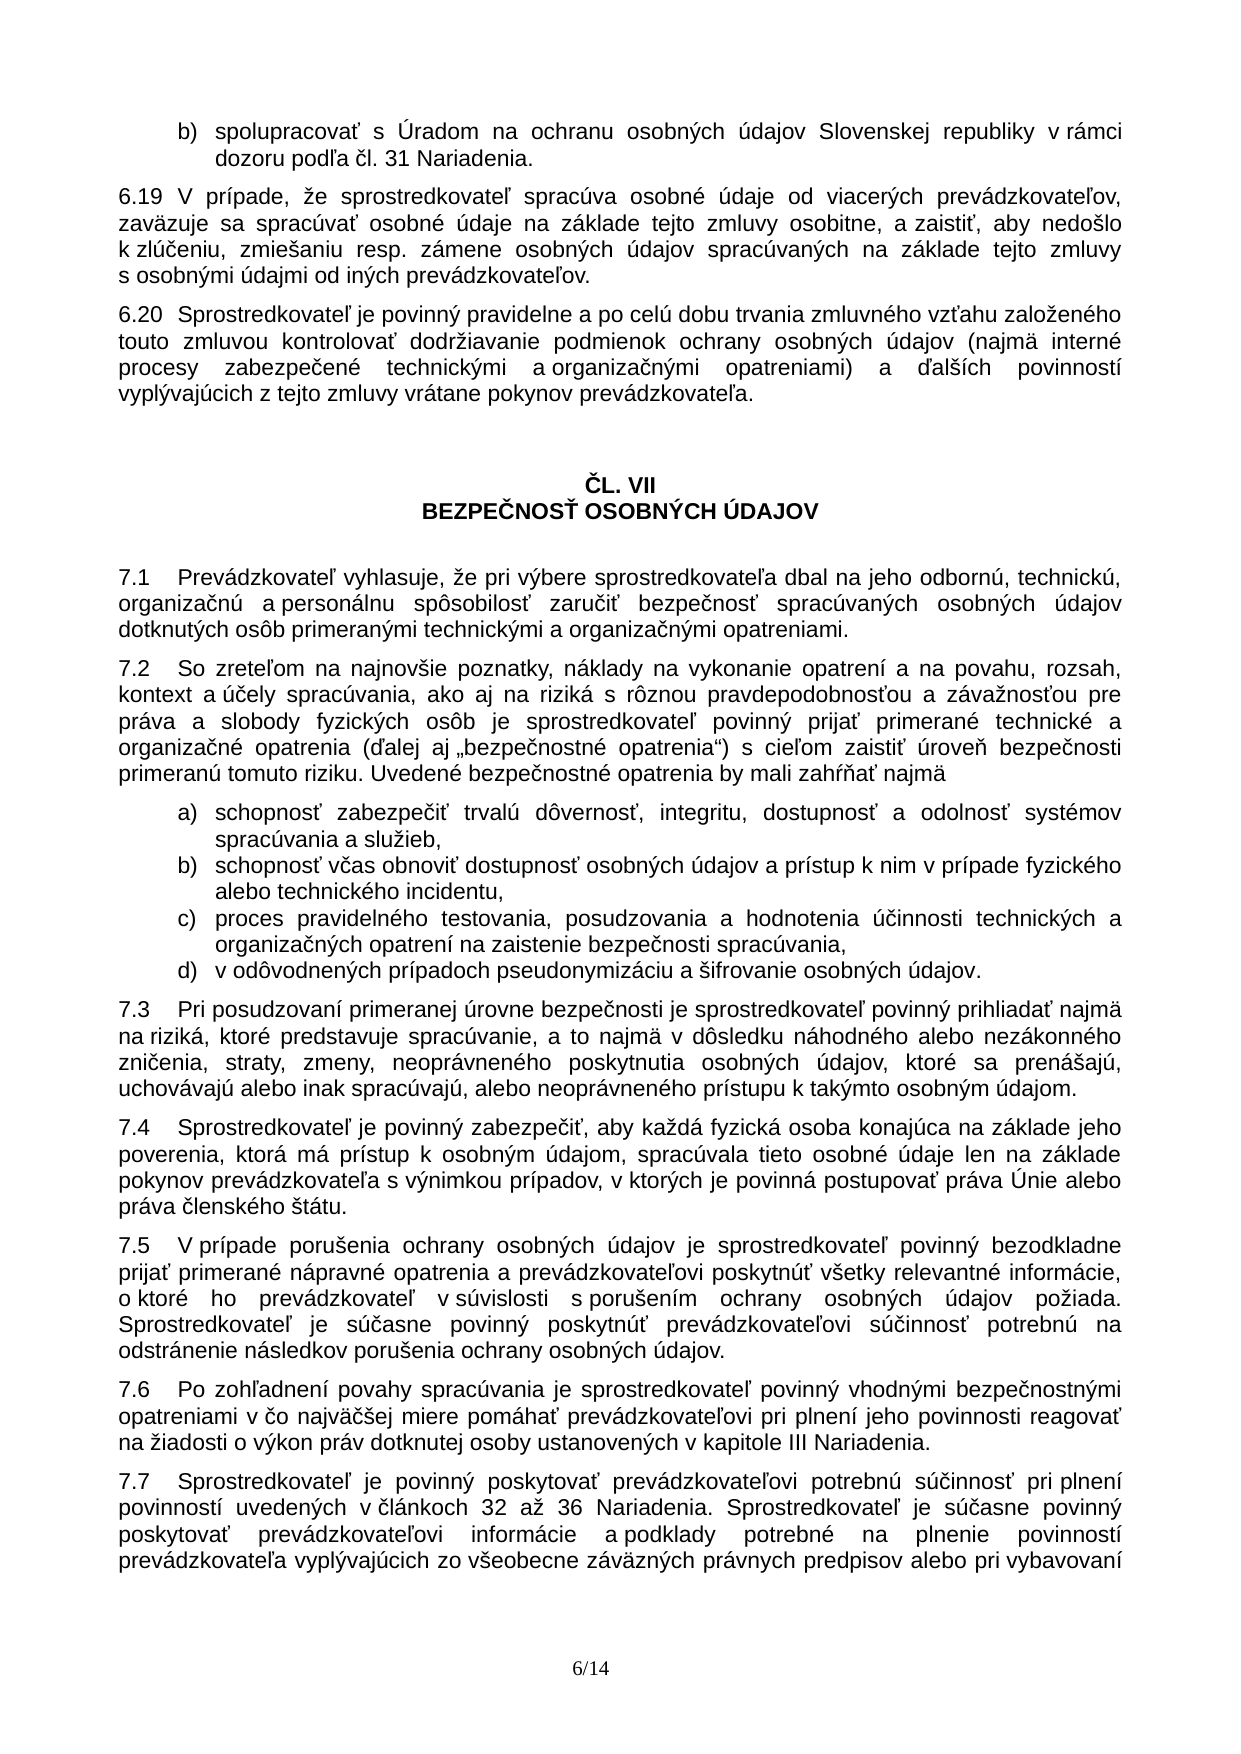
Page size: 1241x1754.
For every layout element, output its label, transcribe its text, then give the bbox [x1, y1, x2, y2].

list spolupracovať s Úradom na ochranu osobných údajov Slovenskej republiky v rámci dozoru podľa čl. 31 Nariadenia. [177, 118, 1122, 171]
list proces pravidelného testovania, posudzovania a hodnotenia účinnosti technických a organizačných opatrení na zaistenie bezpečnosti spracúvania, [177, 905, 1122, 957]
subtitle 7.6 Po zohľadnení povahy spracúvania je sprostredkovateľ povinný vhodnými bezpečnostnými opatreniami v čo najväčšej miere pomáhať prevádzkovateľovi pri plnení jeho povinnosti reagovať na žiadosti o výkon práv dotknutej osoby ustanovených v kapitole III Nariadenia. [118, 1376, 1122, 1455]
subtitle 6.19 V prípade, že sprostredkovateľ spracúva osobné údaje od viacerých prevádzkovateľov, zaväzuje sa spracúvať osobné údaje na základe tejto zmluvy osobitne, a zaistiť, aby nedošlo k zlúčeniu, zmiešaniu resp. zámene osobných údajov spracúvaných na základe tejto zmluvy s osobnými údajmi od iných prevádzkovateľov. [118, 183, 1122, 289]
list schopnosť zabezpečiť trvalú dôvernosť, integritu, dostupnosť a odolnosť systémov spracúvania a služieb, [177, 799, 1122, 852]
subtitle 7.2 So zreteľom na najnovšie poznatky, náklady na vykonanie opatrení a na povahu, rozsah, kontext a účely spracúvania, ako aj na riziká s rôznou pravdepodobnosťou a závažnosťou pre práva a slobody fyzických osôb je sprostredkovateľ povinný prijať primerané technické a organizačné opatrenia (ďalej aj „bezpečnostné opatrenia“) s cieľom zaistiť úroveň bezpečnosti primeranú tomuto riziku. Uvedené bezpečnostné opatrenia by mali zahŕňať najmä [118, 655, 1122, 787]
list schopnosť včas obnoviť dostupnosť osobných údajov a prístup k nim v prípade fyzického alebo technického incidentu, [177, 852, 1122, 905]
subtitle Čl. VII [118, 472, 1122, 498]
subtitle bezpečnosť OSOBNÝCH Údajov [118, 498, 1122, 524]
subtitle 6.20 Sprostredkovateľ je povinný pravidelne a po celú dobu trvania zmluvného vzťahu založeného touto zmluvou kontrolovať dodržiavanie podmienok ochrany osobných údajov (najmä interné procesy zabezpečené technickými a organizačnými opatreniami) a ďalších povinností vyplývajúcich z tejto zmluvy vrátane pokynov prevádzkovateľa. [118, 301, 1122, 407]
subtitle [118, 1468, 1122, 1573]
subtitle 7.3 Pri posudzovaní primeranej úrovne bezpečnosti je sprostredkovateľ povinný prihliadať najmä na riziká, ktoré predstavuje spracúvanie, a to najmä v dôsledku náhodného alebo nezákonného zničenia, straty, zmeny, neoprávneného poskytnutia osobných údajov, ktoré sa prenášajú, uchovávajú alebo inak spracúvajú, alebo neoprávneného prístupu k takýmto osobným údajom. [118, 996, 1122, 1102]
subtitle 7.4 Sprostredkovateľ je povinný zabezpečiť, aby každá fyzická osoba konajúca na základe jeho poverenia, ktorá má prístup k osobným údajom, spracúvala tieto osobné údaje len na základe pokynov prevádzkovateľa s výnimkou prípadov, v ktorých je povinná postupovať práva Únie alebo práva členského štátu. [118, 1114, 1122, 1219]
list v odôvodnených prípadoch pseudonymizáciu a šifrovanie osobných údajov. [177, 957, 1122, 984]
subtitle 7.1 Prevádzkovateľ vyhlasuje, že pri výbere sprostredkovateľa dbal na jeho odbornú, technickú, organizačnú a personálnu spôsobilosť zaručiť bezpečnosť spracúvaných osobných údajov dotknutých osôb primeranými technickými a organizačnými opatreniami. [118, 563, 1122, 642]
subtitle 7.5 V prípade porušenia ochrany osobných údajov je sprostredkovateľ povinný bezodkladne prijať primerané nápravné opatrenia a prevádzkovateľovi poskytnúť všetky relevantné informácie, o ktoré ho prevádzkovateľ v súvislosti s porušením ochrany osobných údajov požiada. Sprostredkovateľ je súčasne povinný poskytnúť prevádzkovateľovi súčinnosť potrebnú na odstránenie následkov porušenia ochrany osobných údajov. [118, 1232, 1122, 1364]
